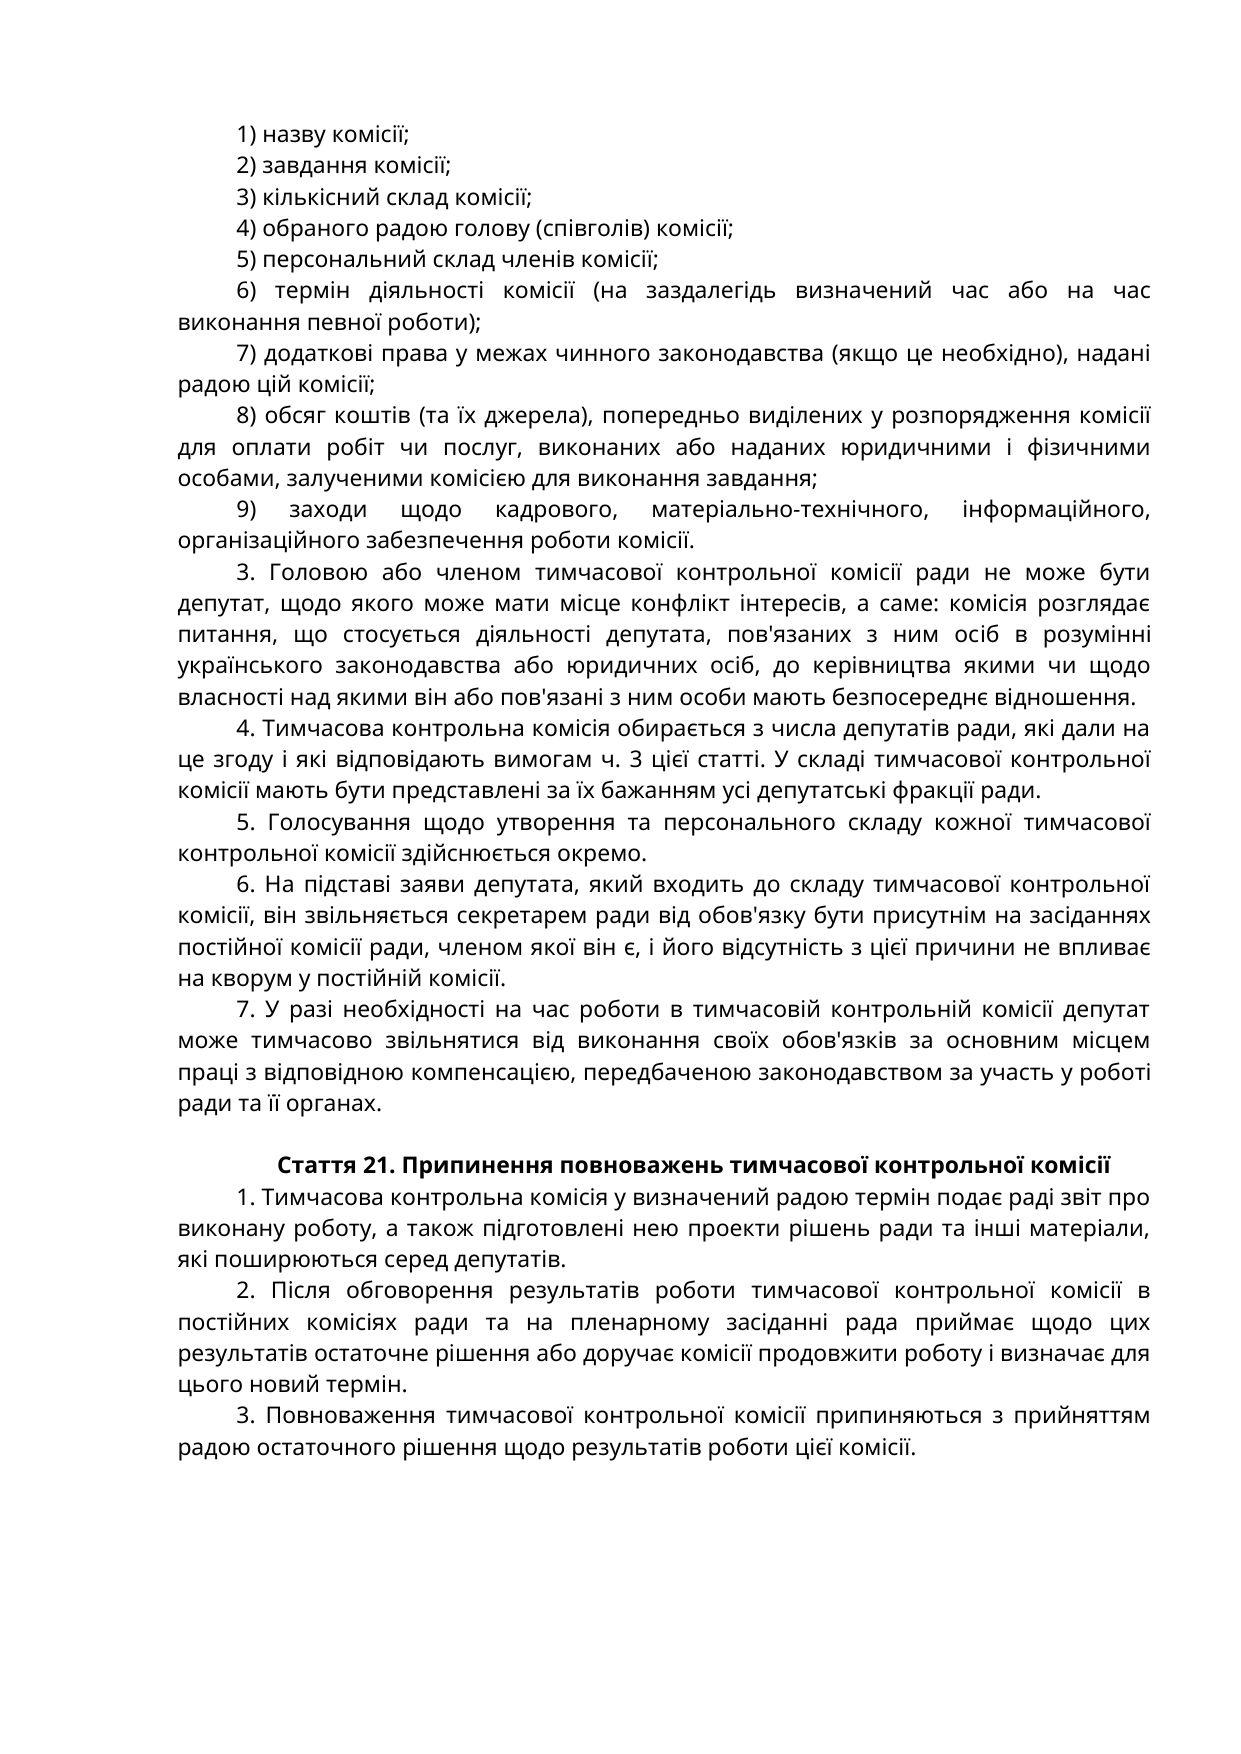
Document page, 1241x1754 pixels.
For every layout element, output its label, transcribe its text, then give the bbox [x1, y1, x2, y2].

text 2) завдання комісії; [177, 149, 1152, 181]
text 5) персональний склад членів комісії; [177, 243, 1152, 274]
text 3. Повноваження тимчасової контрольної комісії припиняються з прийняттям радою остаточного рішення щодо результатів роботи цієї комісії. [177, 1399, 1152, 1462]
text 2. Після обговорення результатів роботи тимчасової контрольної комісії в постійних комісіях ради та на пленарному засіданні рада приймає щодо цих результатів остаточне рішення або доручає комісії продовжити роботу і визначає для цього новий термін. [177, 1274, 1152, 1399]
text 4. Тимчасова контрольна комісія обирається з числа депутатів ради, які дали на це згоду і які відповідають вимогам ч. 3 цієї статті. У складі тимчасової контрольної комісії мають бути представлені за їх бажанням усі депутатські фракції ради. [177, 712, 1152, 806]
text 4) обраного радою голову (співголів) комісії; [177, 212, 1152, 243]
text 9) заходи щодо кадрового, матеріально-технічного, інформаційного, організаційного забезпечення роботи комісії. [177, 493, 1152, 556]
text 7) додаткові права у межах чинного законодавства (якщо це необхідно), надані радою цій комісії; [177, 337, 1152, 399]
text 3) кількісний склад комісії; [177, 181, 1152, 212]
text 1. Тимчасова контрольна комісія у визначений радою термін подає раді звіт про виконану роботу, а також підготовлені нею проекти рішень ради та інші матеріали, які поширюються серед депутатів. [177, 1181, 1152, 1274]
text 6. На підставі заяви депутата, який входить до складу тимчасової контрольної комісії, він звільняється секретарем ради від обов'язку бути присутнім на засіданнях постійної комісії ради, членом якої він є, і його відсутність з цієї причини не впливає на кворум у постійній комісії. [177, 868, 1152, 993]
text 1) назву комісії; [177, 118, 1152, 149]
text 7. У разі необхідності на час роботи в тимчасовій контрольній комісії депутат може тимчасово звільнятися від виконання своїх обов'язків за основним місцем праці з відповідною компенсацією, передбаченою законодавством за участь у роботі ради та її органах. [177, 993, 1152, 1118]
text 5. Голосування щодо утворення та персонального складу кожної тимчасової контрольної комісії здійснюється окремо. [177, 806, 1152, 868]
text 6) термін діяльності комісії (на заздалегідь визначений час або на час виконання певної роботи); [177, 274, 1152, 337]
text 8) обсяг коштів (та їх джерела), попередньо виділених у розпорядження комісії для оплати робіт чи послуг, виконаних або наданих юридичними і фізичними особами, залученими комісією для виконання завдання; [177, 399, 1152, 493]
text 3. Головою або членом тимчасової контрольної комісії ради не може бути депутат, щодо якого може мати місце конфлікт інтересів, а саме: комісія розглядає питання, що стосується діяльності депутата, пов'язаних з ним осіб в розумінні українського законодавства або юридичних осіб, до керівництва якими чи щодо власності над якими він або пов'язані з ним особи мають безпосереднє відношення. [177, 556, 1152, 712]
text Стаття 21. Припинення повноважень тимчасової контрольної комісії [177, 1149, 1152, 1181]
